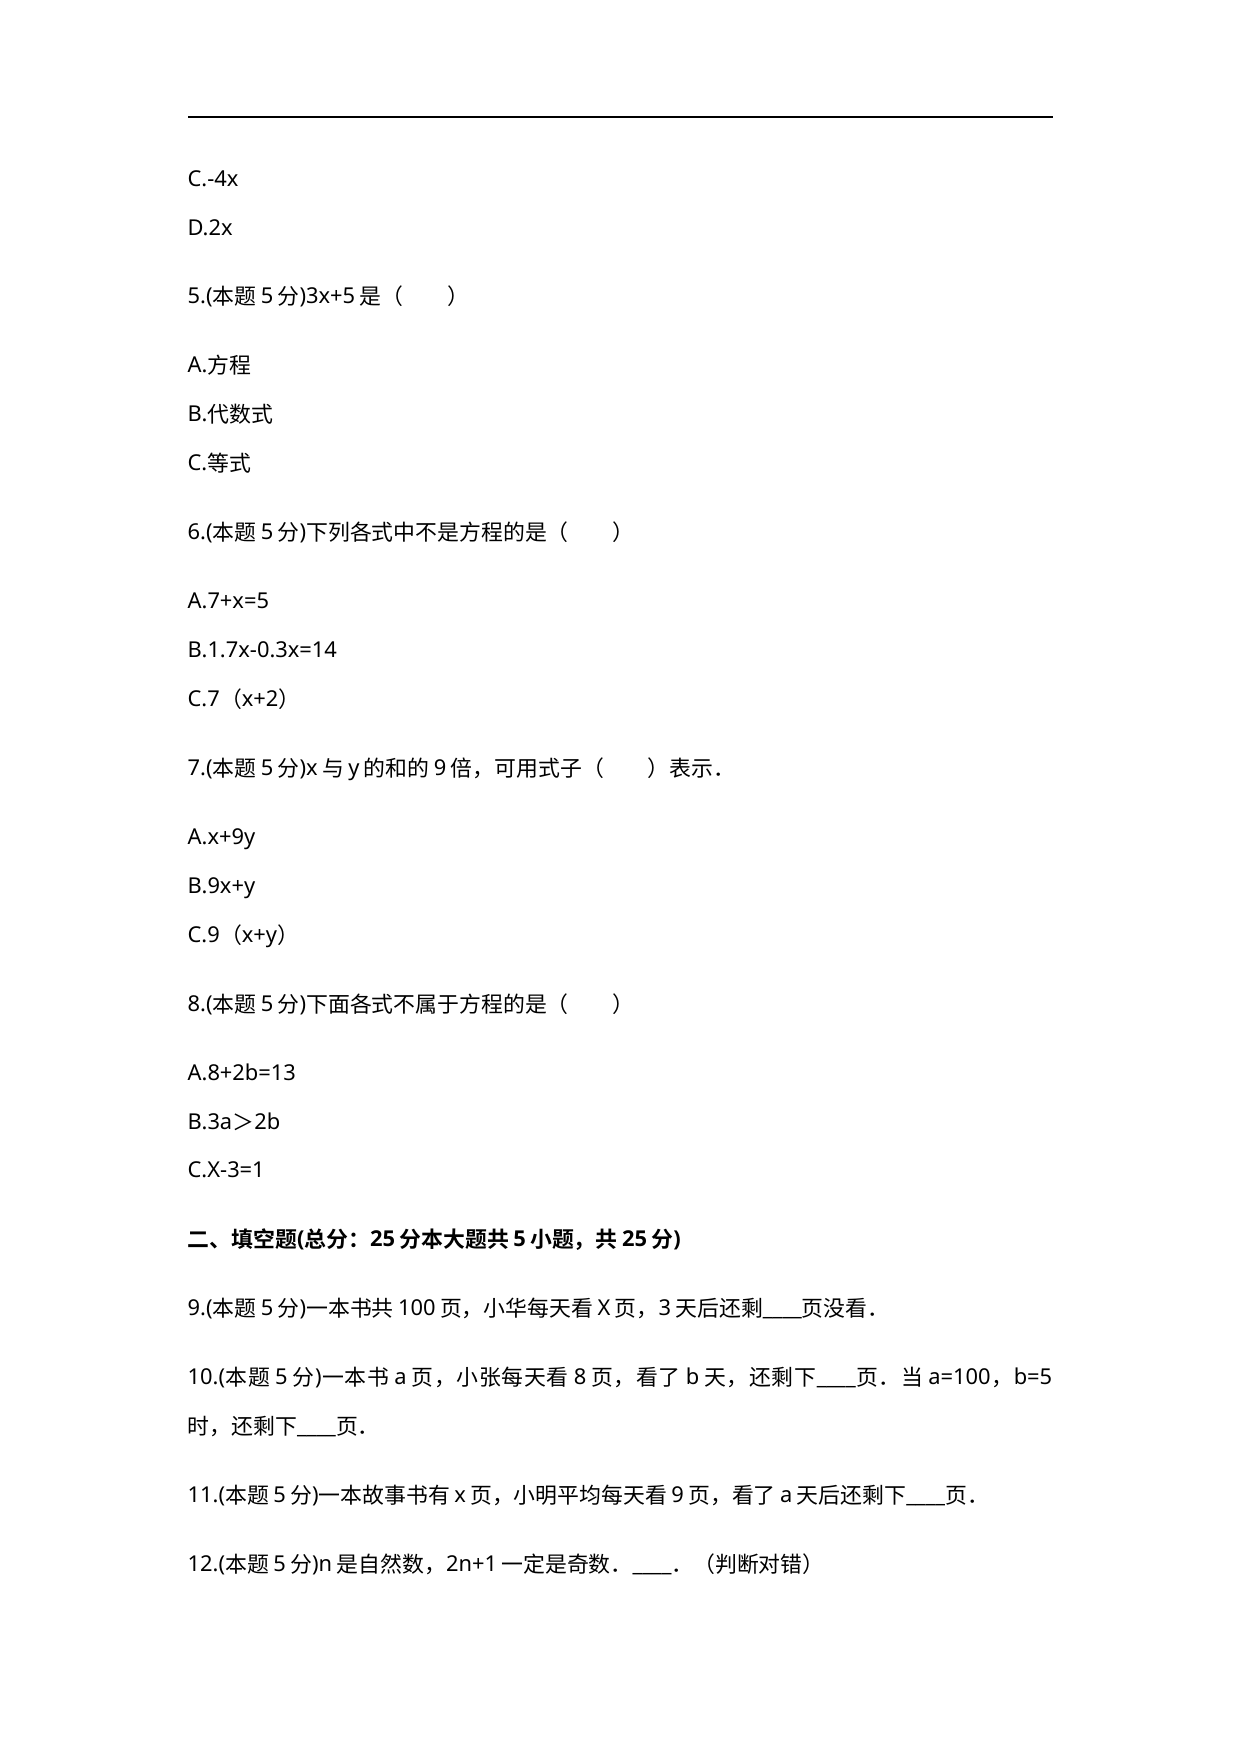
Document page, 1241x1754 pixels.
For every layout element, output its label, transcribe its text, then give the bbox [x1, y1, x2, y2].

text 7.(本题5分)x与y的和的9倍，可用式子（ ）表示． [187, 751, 1053, 783]
text A.7+x=5 B.1.7x-0.3x=14 C.7（x+2） [187, 584, 1053, 714]
text A.x+9y B.9x+y C.9（x+y） [187, 820, 1053, 950]
text 12.(本题5分)n是自然数，2n+1一定是奇数．____．（判断对错） [187, 1547, 1053, 1579]
text 9.(本题5分)一本书共100页，小华每天看X页，3天后还剩____页没看． [187, 1291, 1053, 1323]
text 8.(本题5分)下面各式不属于方程的是（ ） [187, 986, 1053, 1019]
text 11.(本题5分)一本故事书有x页，小明平均每天看9页，看了a天后还剩下____页． [187, 1478, 1053, 1510]
text 6.(本题5分)下列各式中不是方程的是（ ） [187, 515, 1053, 547]
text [187, 162, 1053, 243]
text 二、填空题(总分：25分本大题共5小题，共25分) [187, 1221, 1053, 1254]
text A.8+2b=13 B.3a＞2b C.X-3=1 [187, 1056, 1053, 1186]
text 5.(本题5分)3x+5是（ ） [187, 279, 1053, 311]
text 10.(本题5分)一本书a页，小张每天看8页，看了b天，还剩下____页．当a=100，b=5时，还剩下____页． [187, 1360, 1053, 1441]
text A.方程 B.代数式 C.等式 [187, 348, 1053, 478]
